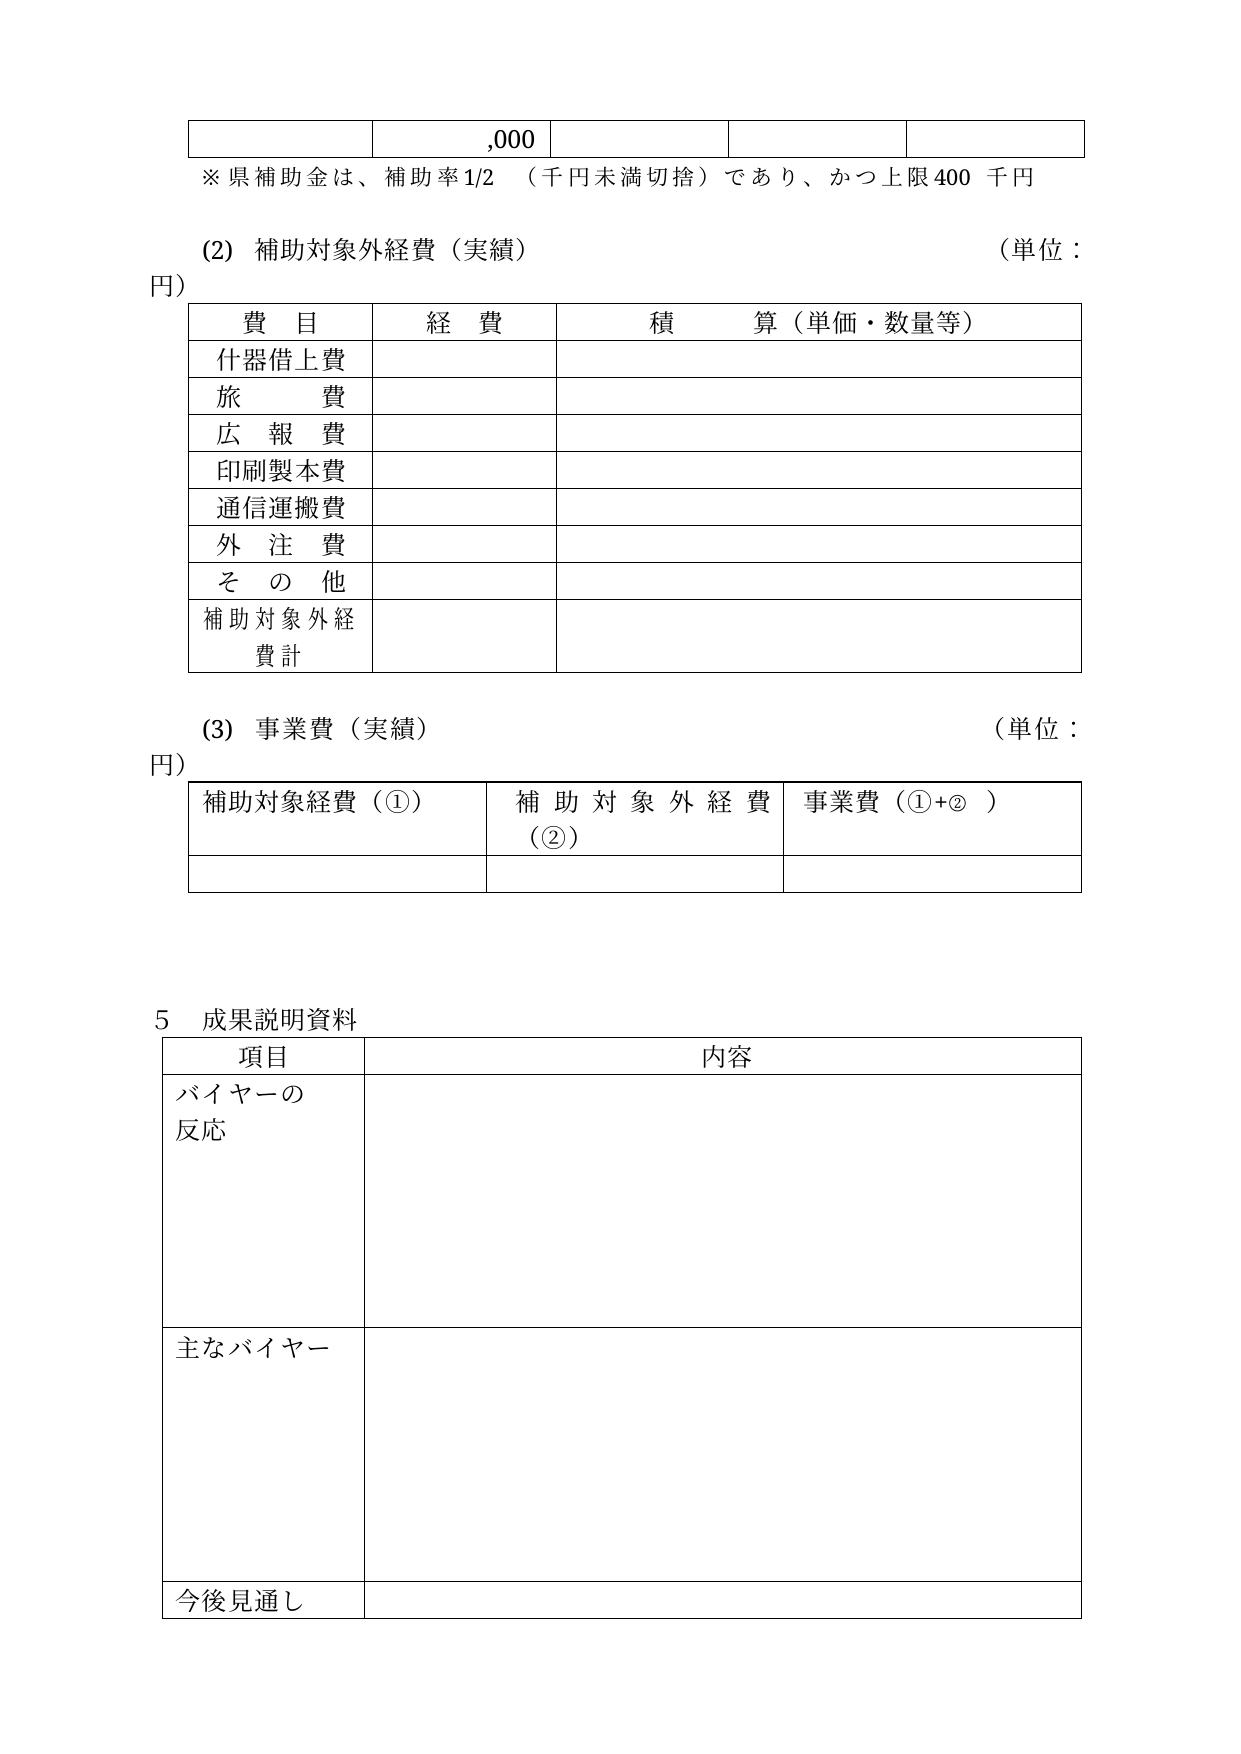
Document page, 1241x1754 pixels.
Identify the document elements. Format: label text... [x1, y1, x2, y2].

table_cell 印刷製本費 [189, 452, 372, 488]
table_header 補助対象外経費（②） [487, 783, 783, 854]
text ※県補助金は、補助率1/2（千円未満切捨）であり、かつ上限400千円 [149, 158, 1091, 194]
table_cell 広 報 費 [189, 415, 372, 451]
table_cell [373, 341, 556, 377]
table_header 費 目 [189, 304, 372, 339]
table_cell 補助対象外経費計 [189, 600, 372, 672]
table_cell そ の 他 [189, 563, 372, 599]
table_cell [551, 121, 728, 157]
table_cell 什器借上費 [189, 341, 372, 377]
table_header 補助対象経費（①） [189, 783, 486, 854]
table_header 積 算（単価・数量等） [557, 304, 1081, 339]
table_cell [365, 1582, 1081, 1618]
table_cell [557, 489, 1081, 525]
table_cell [365, 1328, 1081, 1581]
table_cell 旅 費 [189, 378, 372, 414]
table_cell [373, 452, 556, 488]
table_cell 今後見通し [163, 1582, 364, 1618]
table_header 項目 [163, 1038, 364, 1074]
table_cell バイヤーの 反応 [163, 1075, 364, 1327]
table_cell [729, 121, 906, 157]
table_header 事業費（①+②） [784, 783, 1081, 854]
table_header 経 費 [373, 304, 556, 339]
table_cell [557, 526, 1081, 562]
table_cell [373, 526, 556, 562]
table_header 内容 [365, 1038, 1081, 1074]
table_cell [373, 489, 556, 525]
table_cell ,000 [373, 121, 550, 157]
table_cell [373, 378, 556, 414]
table_cell [373, 600, 556, 672]
table_cell [557, 600, 1081, 672]
text (3) 事業費（実績） （単位：円） [149, 709, 1091, 781]
table_cell [907, 121, 1084, 157]
table_cell [373, 563, 556, 599]
text (2) 補助対象外経費（実績） （単位：円） [149, 230, 1091, 302]
table_cell 主なバイヤー [163, 1328, 364, 1581]
table_cell 通信運搬費 [189, 489, 372, 525]
table_cell 外 注 費 [189, 526, 372, 562]
table_cell 円 [189, 121, 372, 157]
table_cell [557, 563, 1081, 599]
table_cell [487, 856, 783, 892]
table_cell [557, 415, 1081, 451]
table_cell [784, 856, 1081, 892]
table_cell [557, 378, 1081, 414]
table_cell [189, 856, 486, 892]
table_cell [557, 452, 1081, 488]
table_cell [373, 415, 556, 451]
table_cell [365, 1075, 1081, 1327]
text ５ 成果説明資料 [149, 1001, 1091, 1037]
table_cell [557, 341, 1081, 377]
